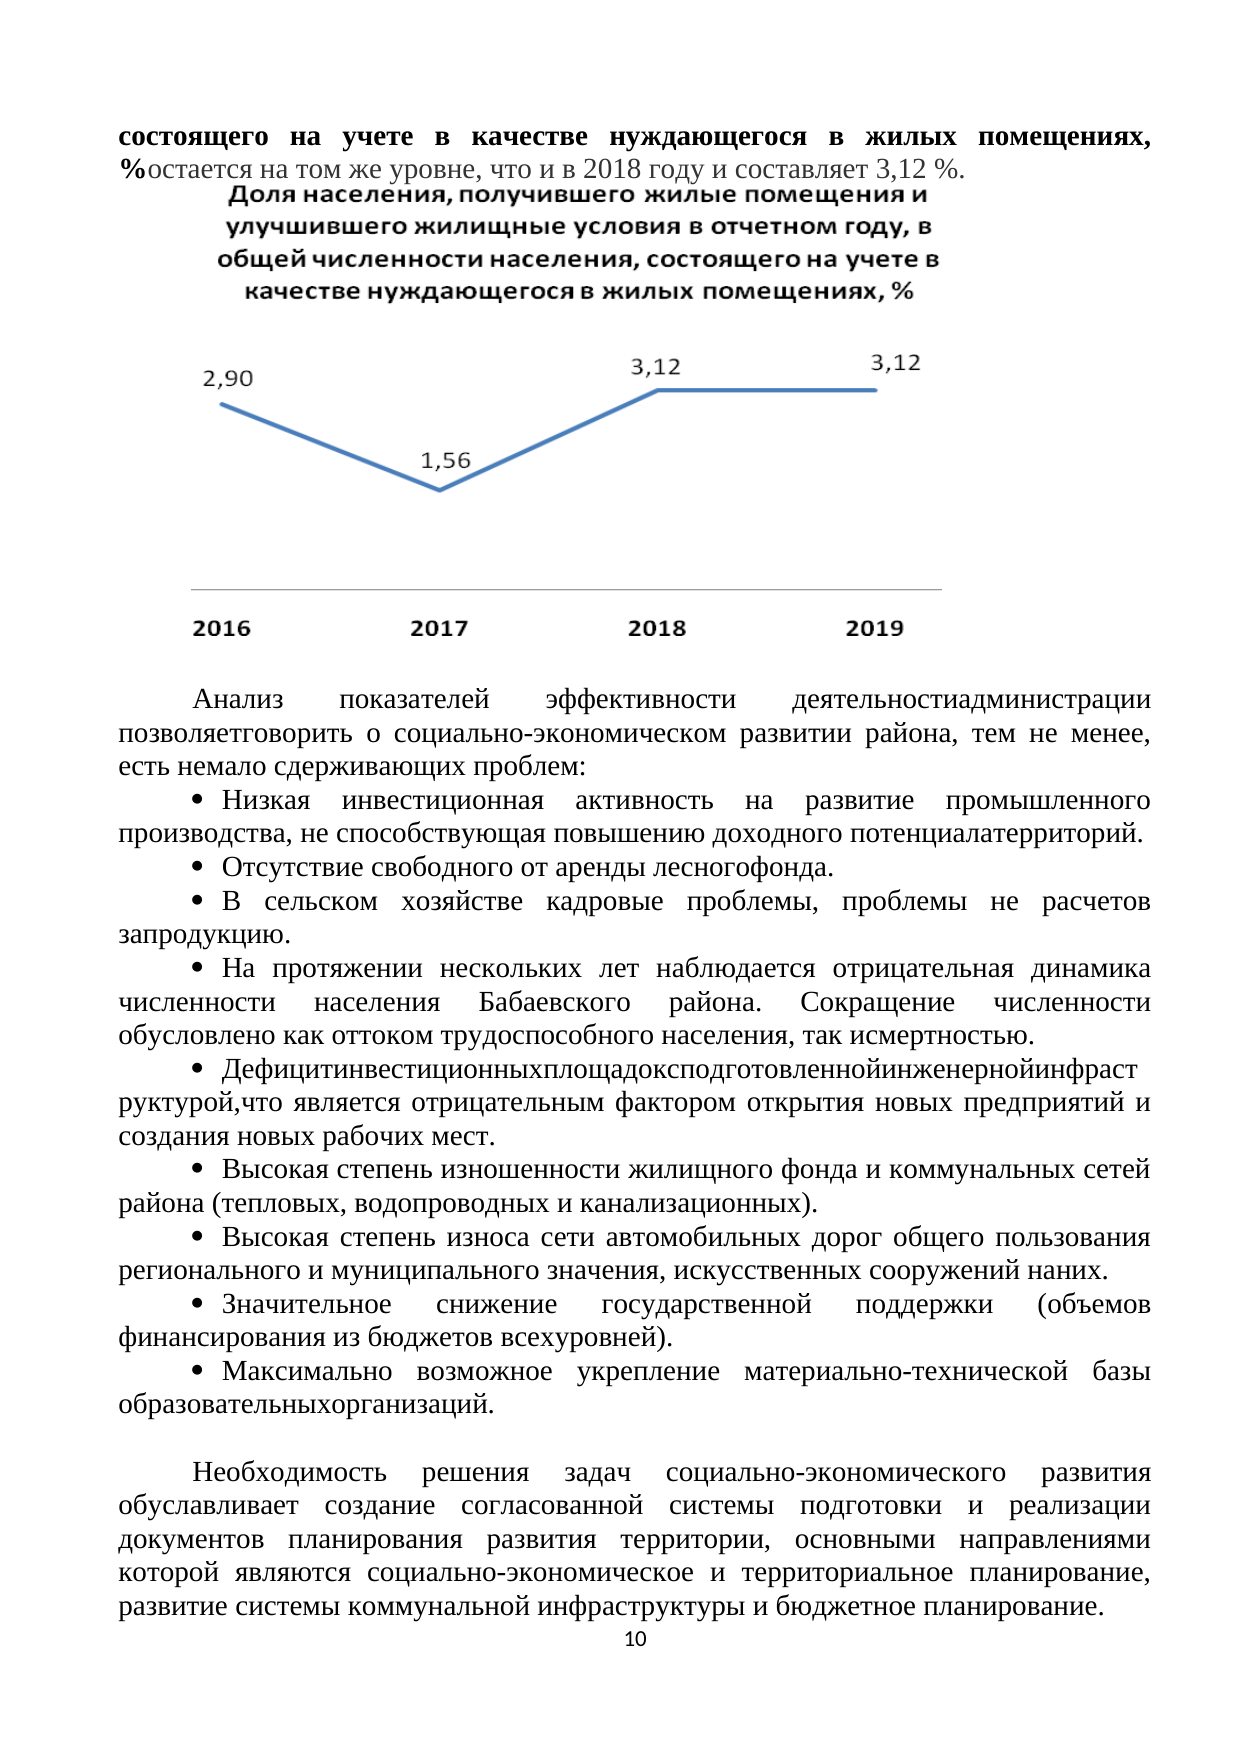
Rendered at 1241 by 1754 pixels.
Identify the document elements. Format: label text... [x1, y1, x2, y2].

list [118, 118, 1152, 185]
list Низкая инвестиционная активность на развитие промышленного производства, не способствующая повышению доходного потенциалатерриторий. [118, 782, 1152, 849]
list Значительное снижение государственной поддержки (объемов финансирования из бюджетов всехуровней). [118, 1286, 1152, 1353]
picture [191, 185, 942, 636]
list Отсутствие свободного от аренды лесногофонда. [118, 849, 1152, 883]
list На протяжении нескольких лет наблюдается отрицательная динамика численности населения Бабаевского района. Сокращение численности обусловлено как оттоком трудоспособного населения, так исмертностью. [118, 950, 1152, 1051]
list Высокая степень изношенности жилищного фонда и коммунальных сетей района (тепловых, водопроводных и канализационных). [118, 1151, 1152, 1219]
list Высокая степень износа сети автомобильных дорог общего пользования регионального и муниципального значения, искусственных сооружений наних. [118, 1219, 1152, 1286]
text Необходимость решения задач социально-экономического развития обуславливает создание согласованной системы подготовки и реализации документов планирования развития территории, основными направлениями которой являются социально-экономическое и территориальное планирование, развитие системы коммунальной инфраструктуры и бюджетное планирование. [118, 1454, 1152, 1621]
list Дефицитинвестиционныхплощадоксподготовленнойинженернойинфраструктурой,что является отрицательным фактором открытия новых предприятий и создания новых рабочих мест. [118, 1051, 1152, 1151]
text Анализ показателей эффективности деятельностиадминистрации позволяетговорить о социально-экономическом развитии района, тем не менее, есть немало сдерживающих проблем: [118, 681, 1152, 782]
list Максимально возможное укрепление материально-технической базы образовательныхорганизаций. [118, 1353, 1152, 1420]
list В сельском хозяйстве кадровые проблемы, проблемы не расчетов запродукцию. [118, 883, 1152, 950]
